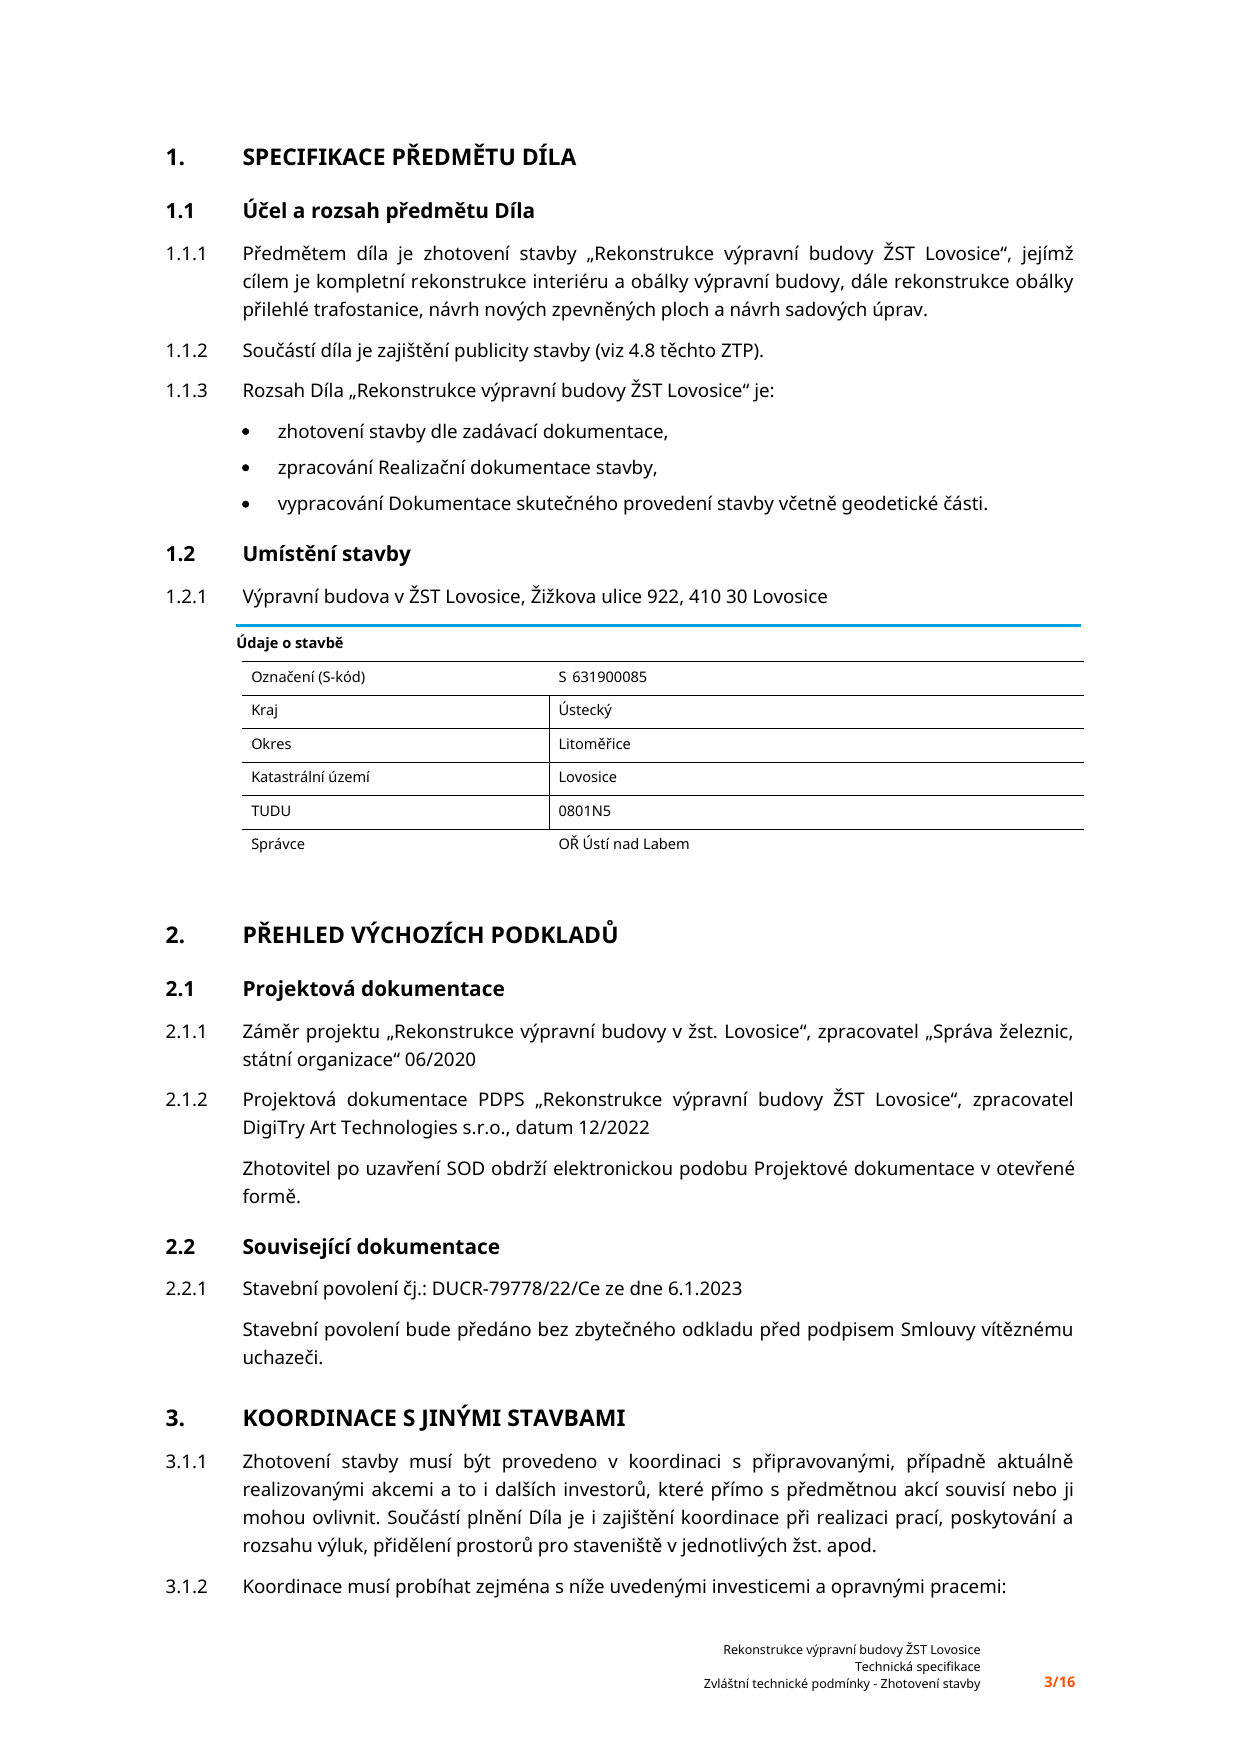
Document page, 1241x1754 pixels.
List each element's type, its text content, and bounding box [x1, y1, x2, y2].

text Koordinace musí probíhat zejména s níže uvedenými investicemi a opravnými pracemi: [165, 1573, 1075, 1598]
table_cell Správce [242, 830, 549, 862]
text Stavební povolení bude předáno bez zbytečného odkladu před podpisem Smlouvy vítěznému uchazeči. [242, 1316, 1075, 1370]
text Související dokumentace [165, 1232, 1075, 1260]
text Součástí díla je zajištění publicity stavby (viz 4.8 těchto ZTP). [165, 337, 1075, 362]
table_cell 0801N5 [550, 796, 1084, 828]
text Umístění stavby [165, 539, 1075, 568]
text Projektová dokumentace [165, 974, 1075, 1003]
text Zhotovení stavby musí být provedeno v koordinaci s připravovanými, případně aktuálně realizovanými akcemi a to i dalších investorů, které přímo s předmětnou akcí souvisí nebo ji mohou ovlivnit. Součástí plnění Díla je i zajištění koordinace při realizaci prací, poskytování a rozsahu výluk, přidělení prostorů pro staveniště v jednotlivých žst. apod. [165, 1448, 1075, 1558]
table_cell OŘ Ústí nad Labem [549, 830, 1084, 862]
text Projektová dokumentace PDPS „Rekonstrukce výpravní budovy ŽST Lovosice“, zpracovatel DigiTry Art Technologies s.r.o., datum 12/2022 [165, 1087, 1075, 1140]
table_cell Katastrální území [242, 763, 549, 795]
text Předmětem díla je zhotovení stavby „Rekonstrukce výpravní budovy ŽST Lovosice“, jejímž cílem je kompletní rekonstrukce interiéru a obálky výpravní budovy, dále rekonstrukce obálky přilehlé trafostanice, návrh nových zpevněných ploch a návrh sadových úprav. [165, 240, 1075, 322]
table_cell Litoměřice [550, 729, 1084, 762]
text vypracování Dokumentace skutečného provedení stavby včetně geodetické části. [242, 491, 1075, 516]
text PŘEHLED VÝCHOZÍCH PODKLADŮ [165, 919, 1075, 950]
text Záměr projektu „Rekonstrukce výpravní budovy v žst. Lovosice“, zpracovatel „Správa železnic, státní organizace“ 06/2020 [165, 1018, 1075, 1072]
table_cell Ústecký [550, 696, 1084, 728]
text Údaje o stavbě [236, 627, 1081, 653]
table_cell Okres [242, 729, 549, 762]
table_cell TUDU [242, 796, 549, 828]
text SPECIFIKACE PŘEDMĚTU DÍLA [165, 141, 1075, 173]
text zpracování Realizační dokumentace stavby, [242, 454, 1075, 480]
text Účel a rozsah předmětu Díla [165, 197, 1075, 225]
table_header Označení (S-kód) [242, 662, 549, 695]
table_cell Kraj [242, 696, 549, 728]
text Rozsah Díla „Rekonstrukce výpravní budovy ŽST Lovosice“ je: [165, 377, 1075, 403]
text KOORDINACE S JINÝMI STAVBAMI [165, 1401, 1075, 1433]
text Zhotovitel po uzavření SOD obdrží elektronickou podobu Projektové dokumentace v otevřené formě. [242, 1155, 1075, 1209]
table_cell Lovosice [550, 763, 1084, 795]
text Stavební povolení čj.: DUCR-79778/22/Ce ze dne 6.1.2023 [165, 1276, 1075, 1301]
text Výpravní budova v ŽST Lovosice, Žižkova ulice 922, 410 30 Lovosice [165, 583, 1075, 609]
text zhotovení stavby dle zadávací dokumentace, [242, 418, 1075, 443]
table_header S 631900085 [549, 662, 1084, 695]
